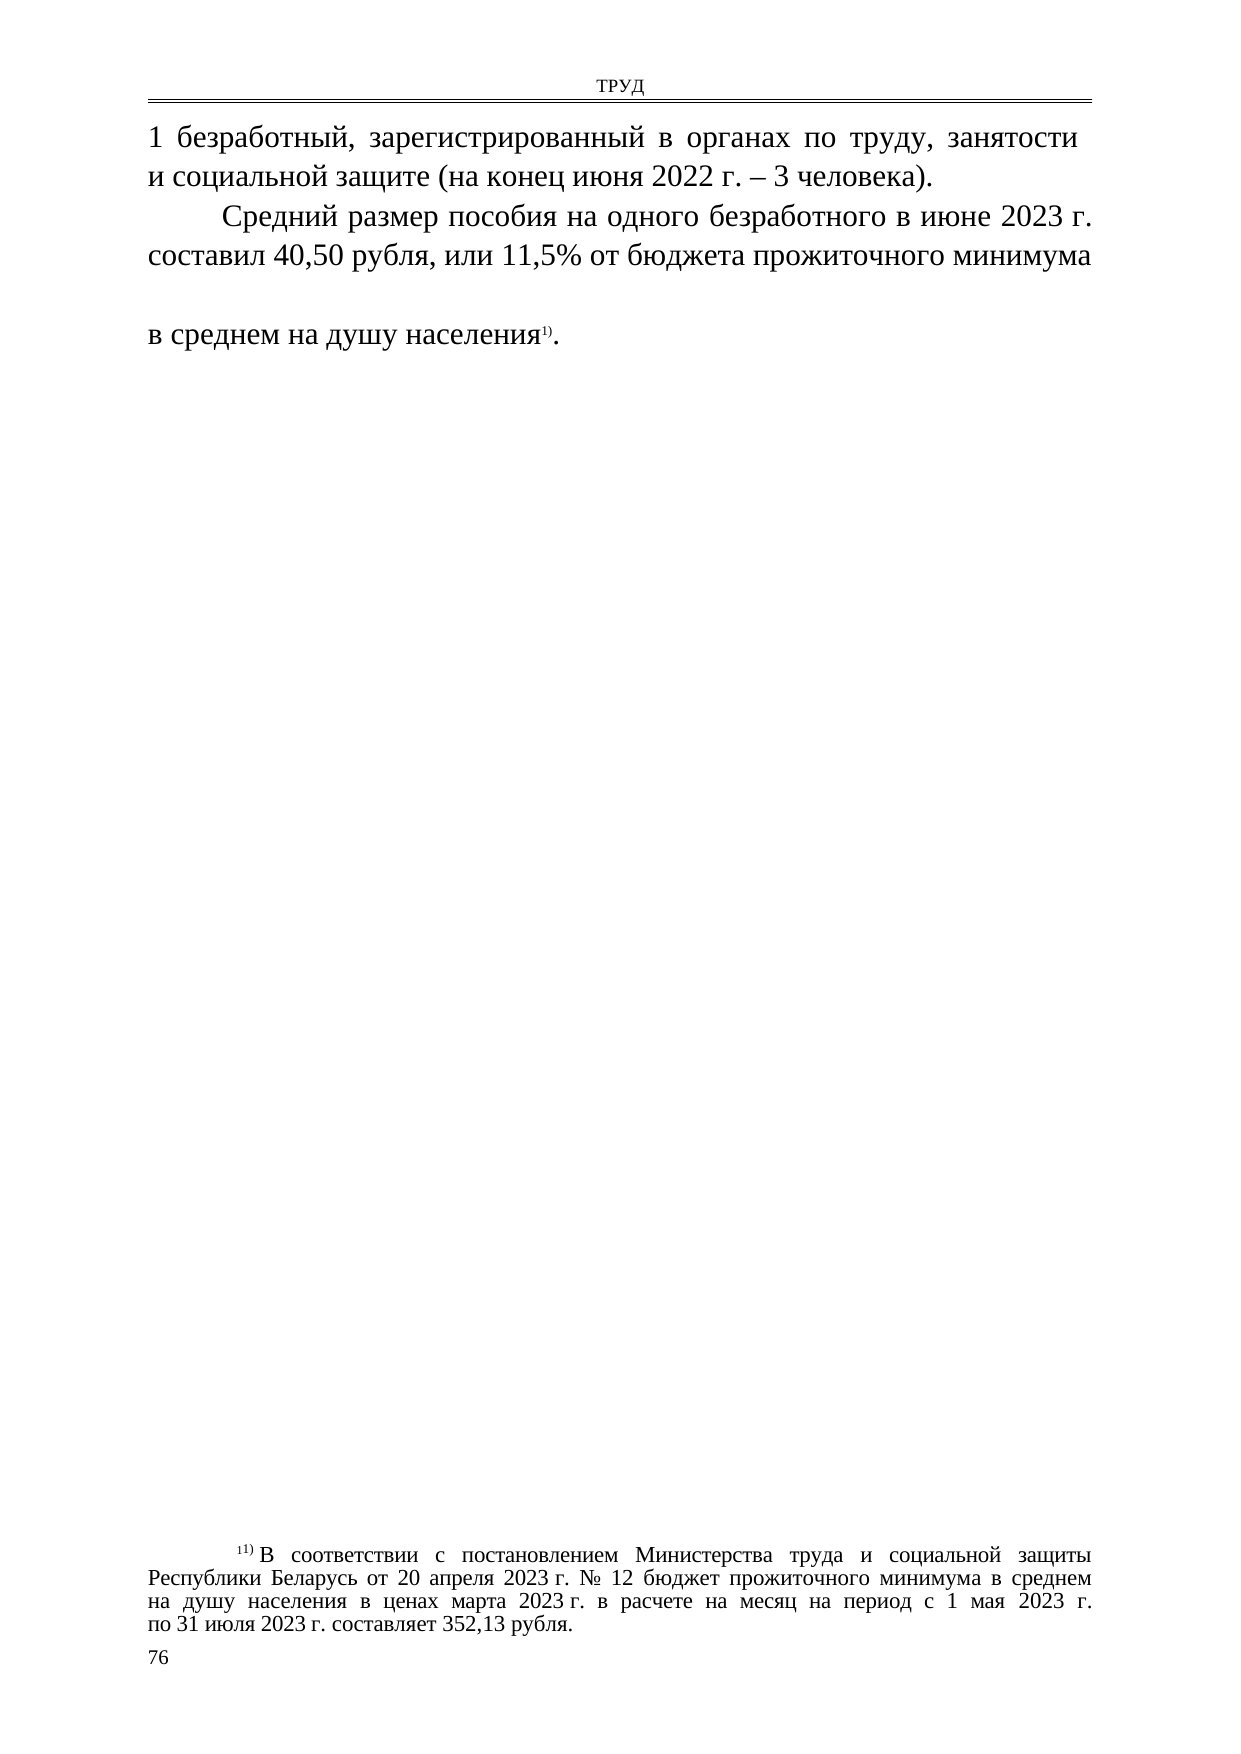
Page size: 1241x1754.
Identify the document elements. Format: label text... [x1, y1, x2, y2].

text Средний размер пособия на одного безработного в июне 2023 г. составил 40,50 рубля, или 11,5% от бюджета прожиточного минимума в среднем на душу населения1). [148, 197, 1092, 351]
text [148, 118, 1092, 193]
